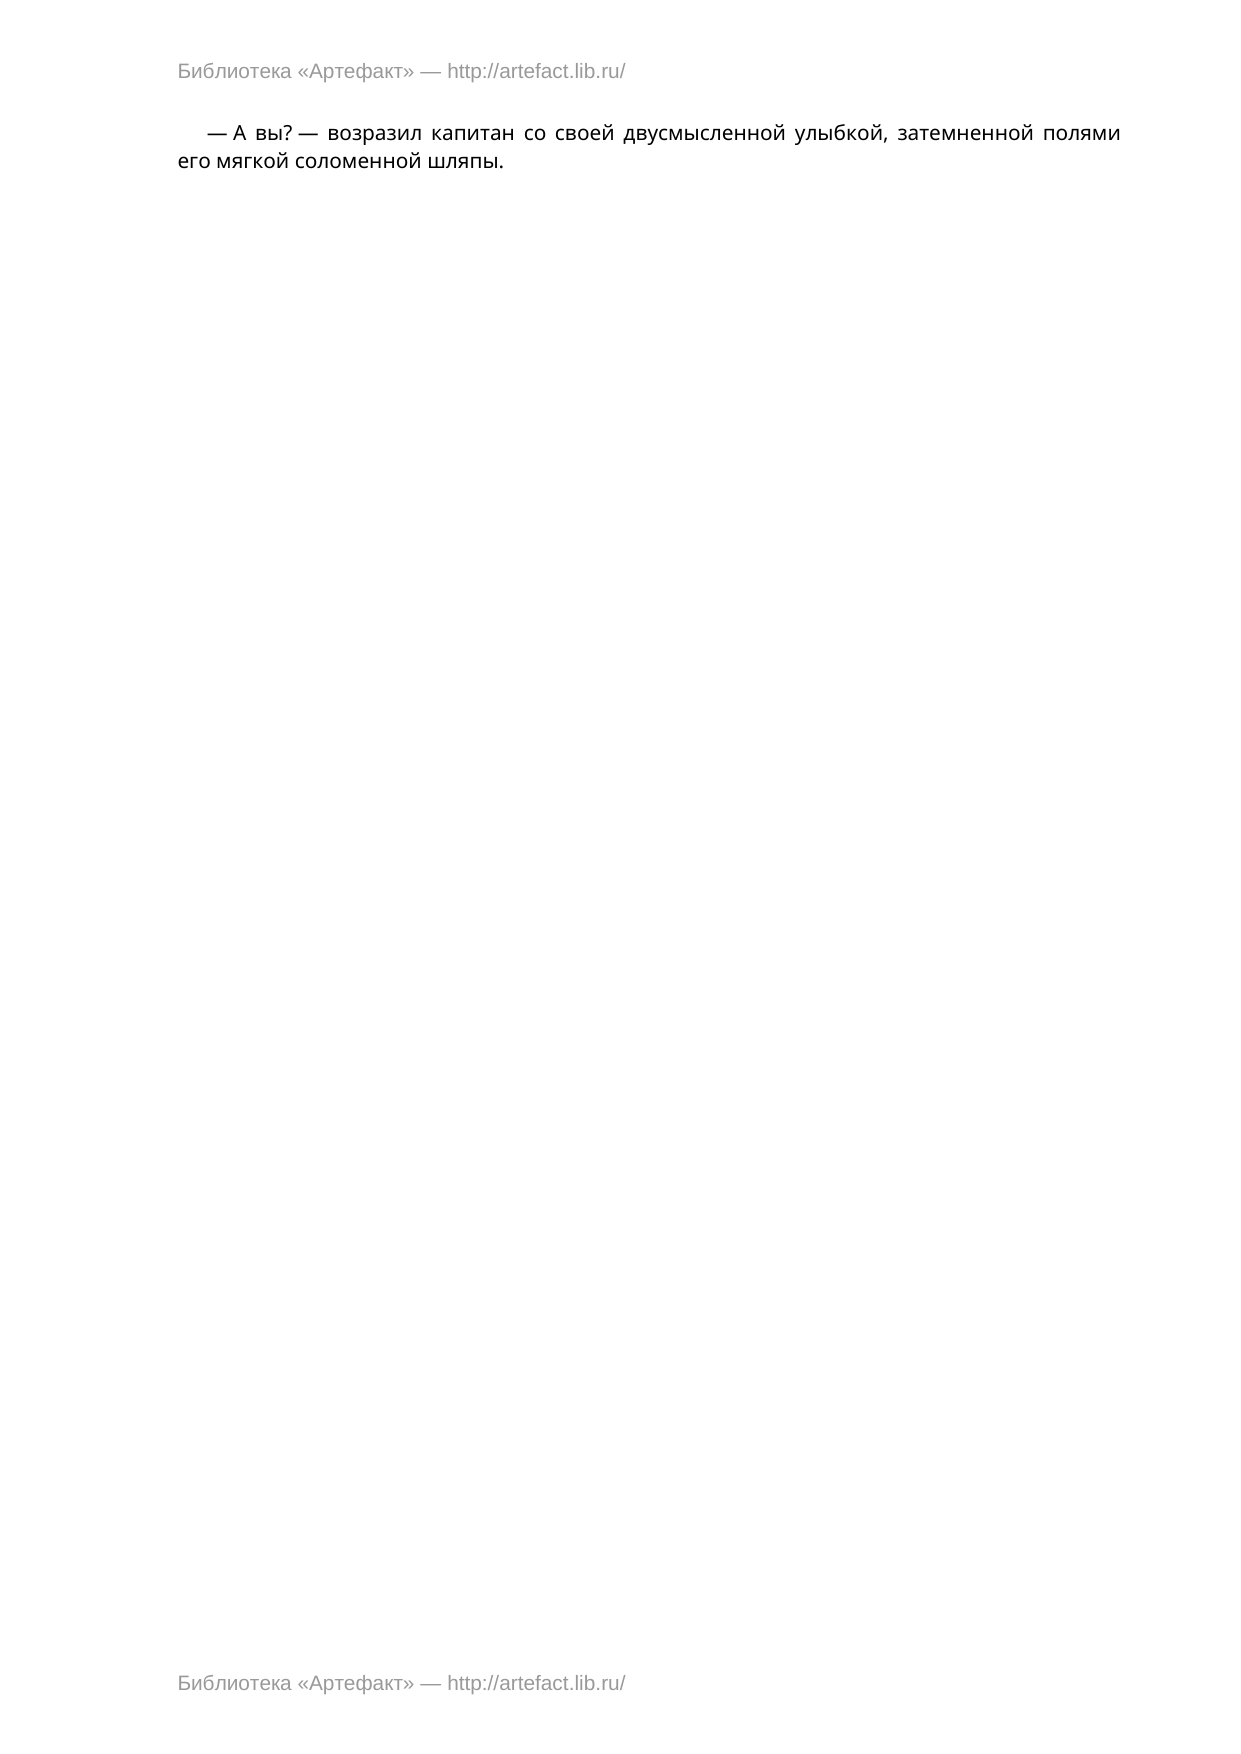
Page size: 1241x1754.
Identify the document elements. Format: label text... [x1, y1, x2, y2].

text — А вы? — возразил капитан со своей двусмысленной улыбкой, затемненной полями его мягкой соломенной шляпы. [177, 118, 1122, 175]
